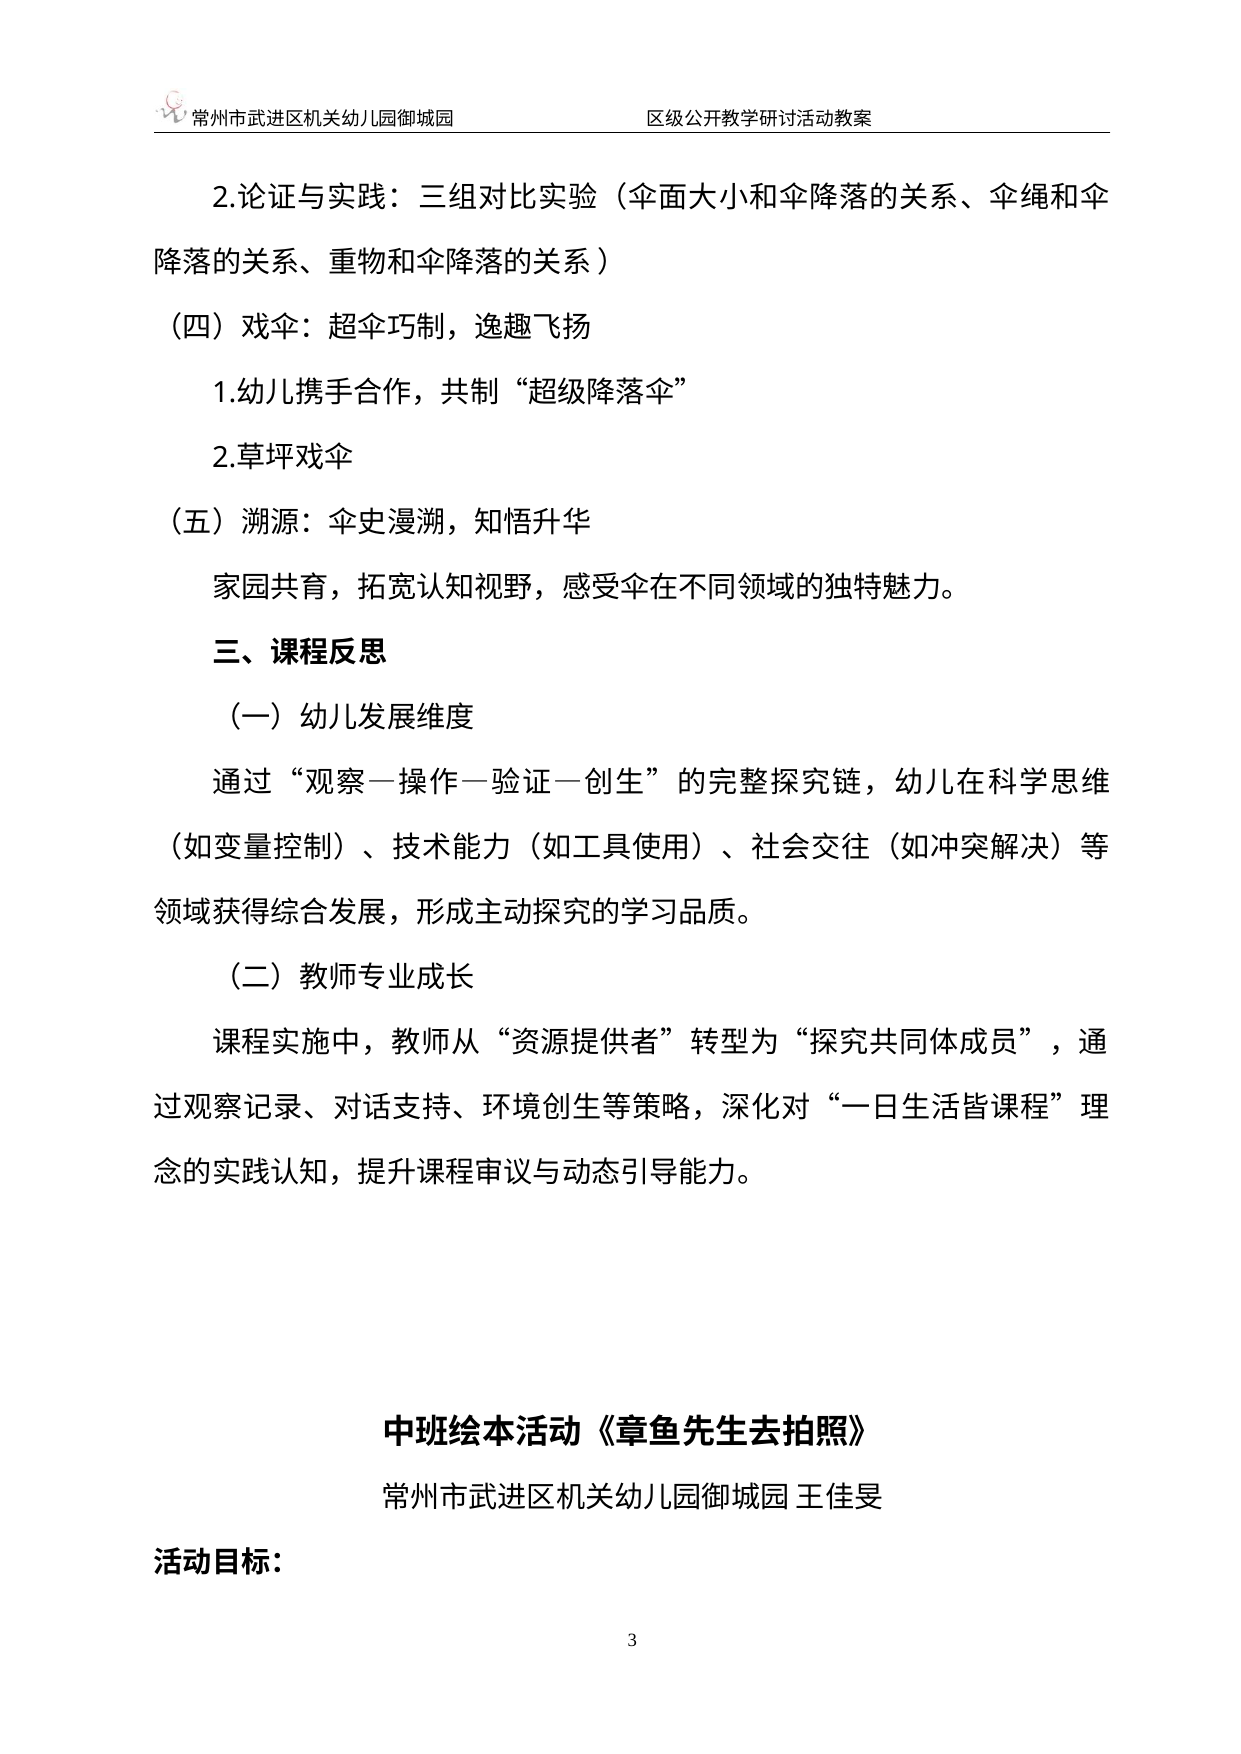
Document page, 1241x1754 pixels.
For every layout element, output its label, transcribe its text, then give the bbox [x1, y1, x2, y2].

picture [153, 88, 191, 125]
text 常州市武进区机关幼儿园御城园 王佳旻 [153, 1462, 1110, 1527]
text 三、课程反思 [153, 617, 1110, 682]
text 中班绘本活动《章鱼先生去拍照》 [153, 1397, 1110, 1462]
text 2.论证与实践：三组对比实验（伞面大小和伞降落的关系、伞绳和伞降落的关系、重物和伞降落的关系 ） [153, 162, 1110, 292]
text （一）幼儿发展维度 [153, 682, 1110, 747]
text 2.草坪戏伞 [153, 422, 1110, 487]
text 1.幼儿携手合作，共制“超级降落伞” [153, 357, 1110, 422]
text 课程实施中，教师从“资源提供者”转型为“探究共同体成员”，通过观察记录、对话支持、环境创生等策略，深化对“一日生活皆课程”理念的实践认知，提升课程审议与动态引导能力。 [153, 1007, 1110, 1202]
text （四）戏伞：超伞巧制，逸趣飞扬 [153, 292, 1110, 357]
text （二）教师专业成长 [153, 942, 1110, 1007]
text 通过“观察—操作—验证—创生”的完整探究链，幼儿在科学思维（如变量控制）、技术能力（如工具使用）、社会交往（如冲突解决）等领域获得综合发展，形成主动探究的学习品质。 [153, 747, 1110, 942]
text 活动目标： [153, 1527, 1110, 1592]
text （五）溯源：伞史漫溯，知悟升华 [153, 487, 1110, 552]
text 家园共育，拓宽认知视野，感受伞在不同领域的独特魅力。 [153, 552, 1110, 617]
